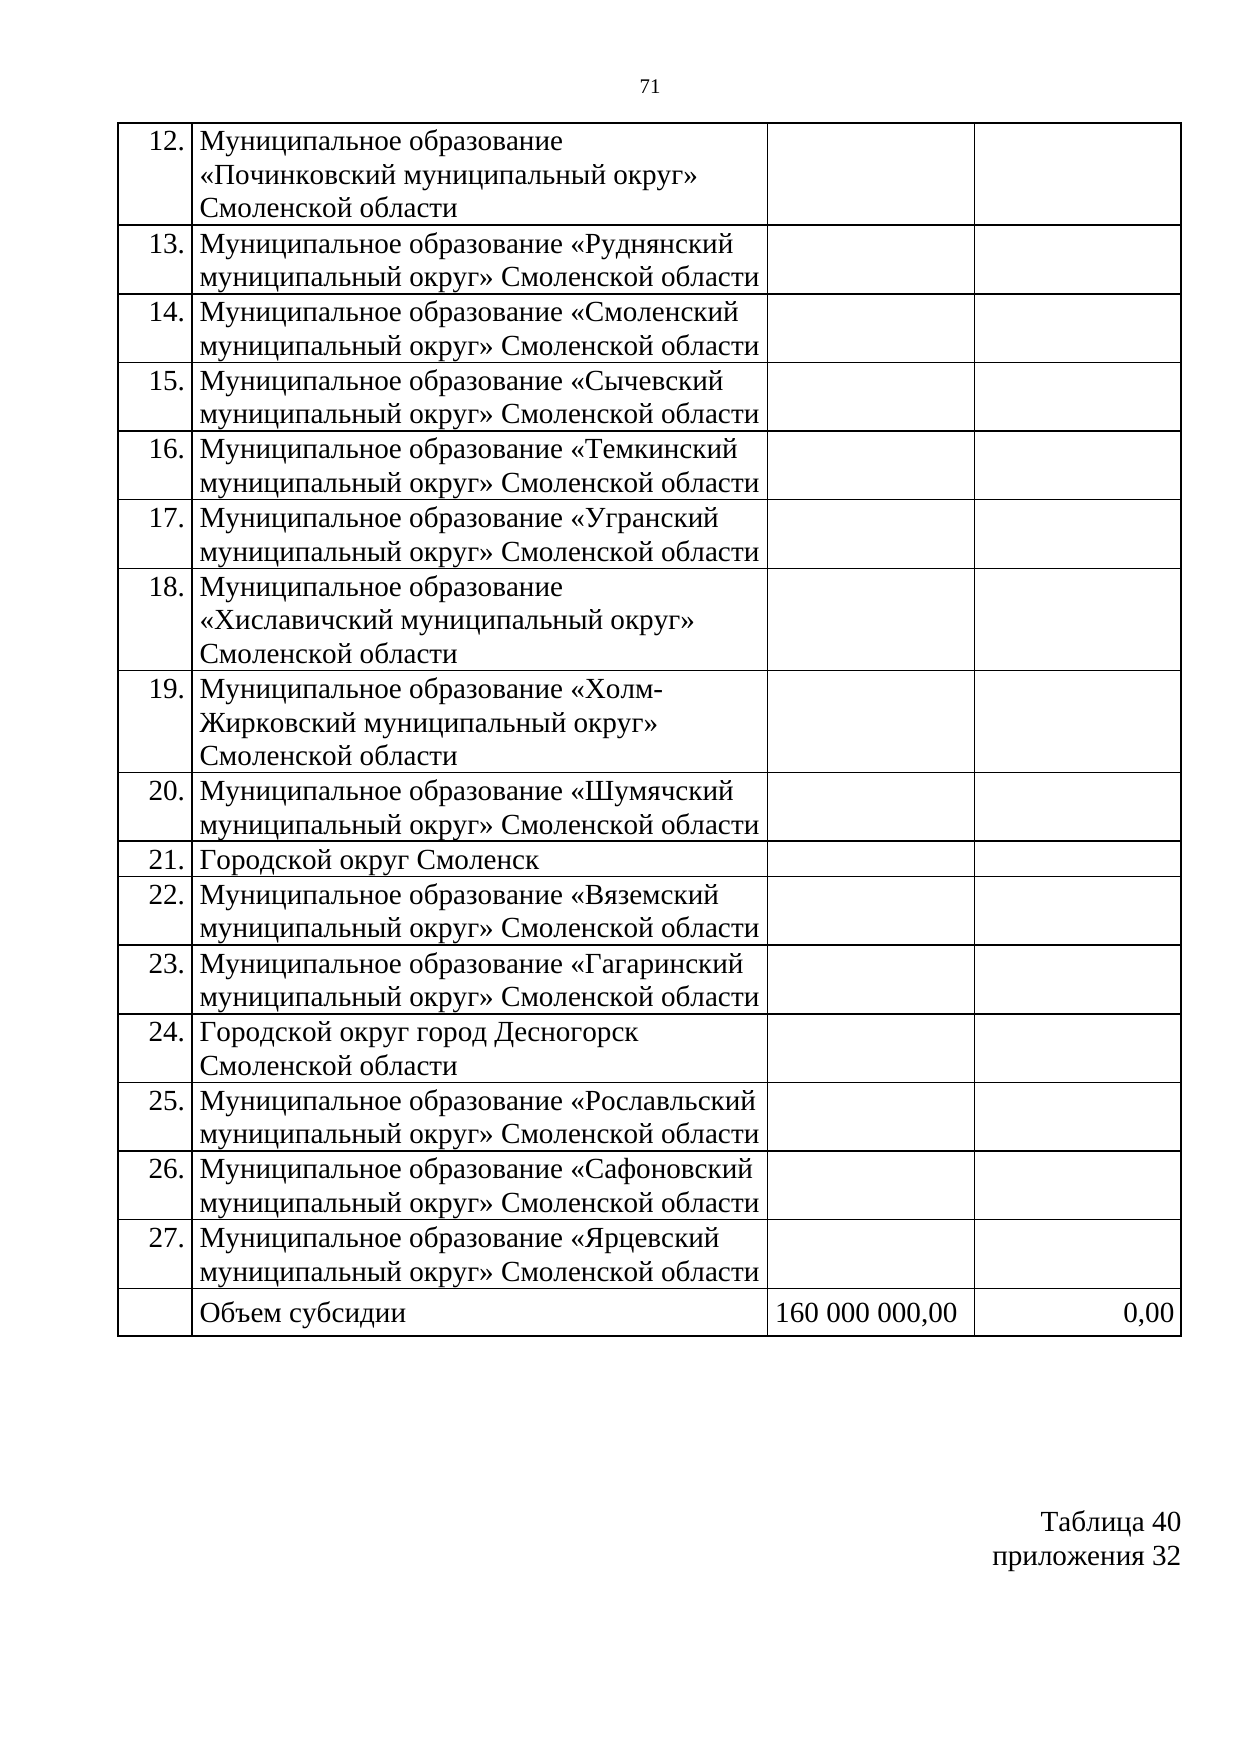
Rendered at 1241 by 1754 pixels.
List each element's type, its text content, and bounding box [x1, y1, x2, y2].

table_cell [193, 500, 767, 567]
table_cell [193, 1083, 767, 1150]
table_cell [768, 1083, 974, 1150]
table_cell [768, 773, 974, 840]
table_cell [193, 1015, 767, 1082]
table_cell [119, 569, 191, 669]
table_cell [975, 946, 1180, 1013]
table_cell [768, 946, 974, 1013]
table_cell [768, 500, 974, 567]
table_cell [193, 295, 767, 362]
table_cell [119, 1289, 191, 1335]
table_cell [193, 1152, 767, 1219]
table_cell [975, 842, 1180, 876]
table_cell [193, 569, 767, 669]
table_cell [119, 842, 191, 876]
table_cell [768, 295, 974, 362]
text Таблица 40 [118, 1504, 1181, 1538]
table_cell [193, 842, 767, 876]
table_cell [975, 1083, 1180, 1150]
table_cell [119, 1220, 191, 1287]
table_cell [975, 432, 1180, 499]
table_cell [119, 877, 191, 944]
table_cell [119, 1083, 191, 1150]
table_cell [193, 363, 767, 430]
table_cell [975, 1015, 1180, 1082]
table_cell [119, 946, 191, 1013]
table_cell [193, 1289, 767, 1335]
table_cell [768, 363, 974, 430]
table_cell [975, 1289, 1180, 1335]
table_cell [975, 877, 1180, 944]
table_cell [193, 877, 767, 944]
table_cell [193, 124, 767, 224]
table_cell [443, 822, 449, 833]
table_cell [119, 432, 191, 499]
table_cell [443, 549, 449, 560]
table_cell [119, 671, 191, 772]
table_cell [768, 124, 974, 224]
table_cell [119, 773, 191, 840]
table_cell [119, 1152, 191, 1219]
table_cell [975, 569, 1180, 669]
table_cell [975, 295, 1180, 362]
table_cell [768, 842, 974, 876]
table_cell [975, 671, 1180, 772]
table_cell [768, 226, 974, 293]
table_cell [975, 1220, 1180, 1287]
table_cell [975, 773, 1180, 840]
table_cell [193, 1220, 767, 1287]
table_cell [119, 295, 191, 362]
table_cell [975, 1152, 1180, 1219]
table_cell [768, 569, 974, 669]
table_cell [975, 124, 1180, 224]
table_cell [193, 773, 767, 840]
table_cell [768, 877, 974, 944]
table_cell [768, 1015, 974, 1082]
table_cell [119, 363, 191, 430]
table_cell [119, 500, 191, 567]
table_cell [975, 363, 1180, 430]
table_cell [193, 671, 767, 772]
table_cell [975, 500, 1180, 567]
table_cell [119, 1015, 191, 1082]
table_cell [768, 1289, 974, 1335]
text приложения 32 [118, 1538, 1181, 1572]
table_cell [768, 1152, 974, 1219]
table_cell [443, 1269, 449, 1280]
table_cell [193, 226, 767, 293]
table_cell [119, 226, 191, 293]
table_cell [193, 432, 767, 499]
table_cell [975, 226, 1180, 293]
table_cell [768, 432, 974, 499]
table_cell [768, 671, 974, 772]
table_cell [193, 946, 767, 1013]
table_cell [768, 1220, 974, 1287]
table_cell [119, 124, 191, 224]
